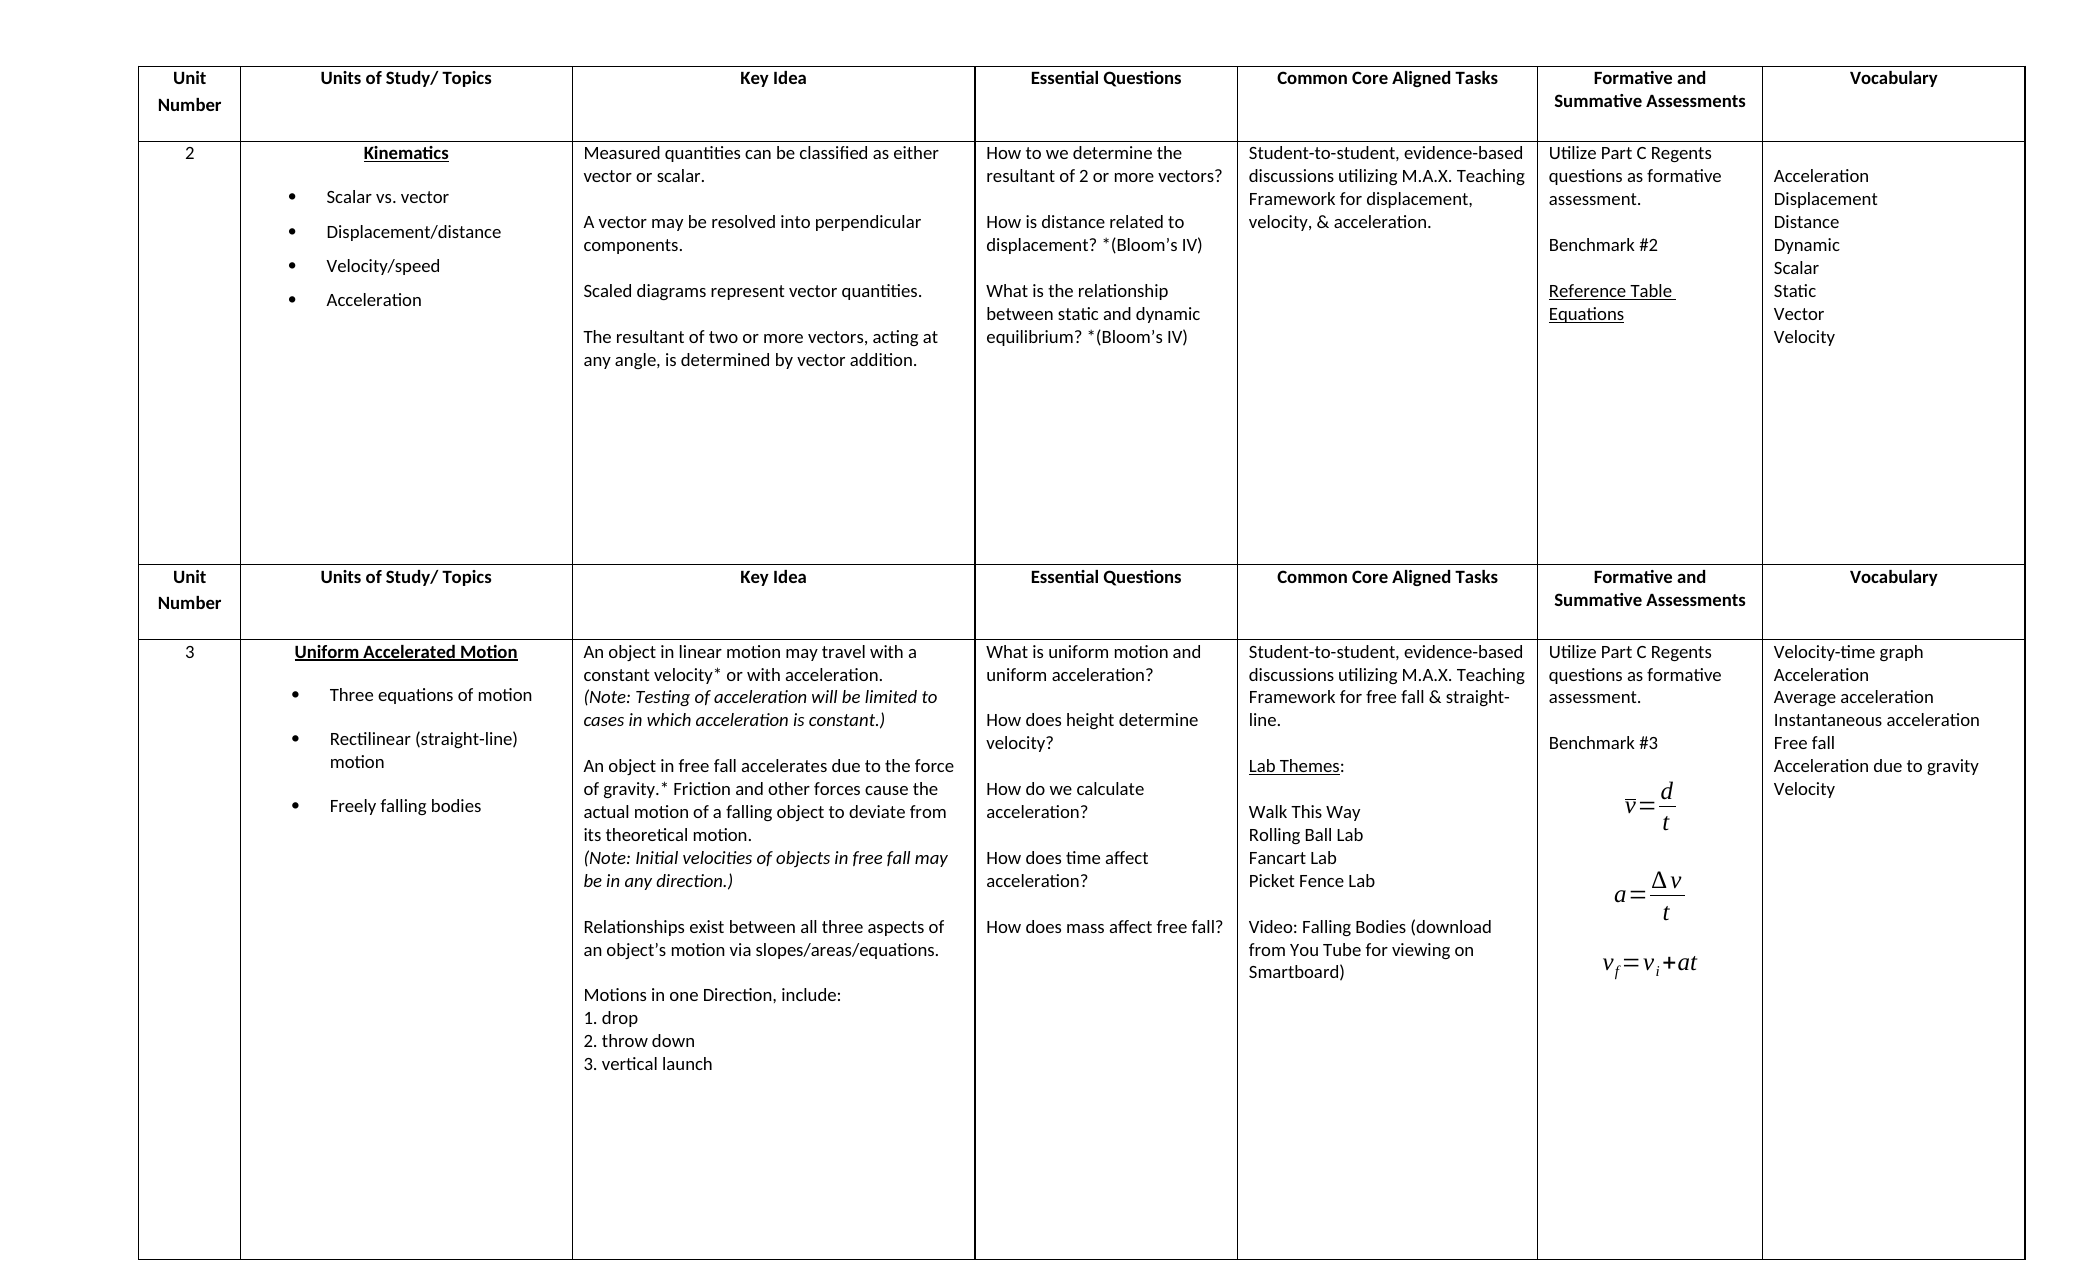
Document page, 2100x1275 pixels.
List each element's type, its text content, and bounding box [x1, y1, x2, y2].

table_cell 2 [139, 142, 240, 564]
table_cell Units of Study/ Topics [241, 67, 572, 141]
table_cell Uniform Accelerated Motion Three equations of motion Rectilinear (straight-line) motion Freely falling bodies [241, 640, 572, 1259]
table_cell Essential Questions [976, 565, 1237, 639]
table_cell Essential Questions [976, 67, 1237, 141]
table_cell How to we determine the resultant of 2 or more vectors? How is distance related to displacement? *(Bloom’s IV) What is the relationship between static and dynamic equilibrium? *(Bloom’s IV) [976, 142, 1237, 564]
table_cell An object in linear motion may travel with a constant velocity* or with acceleration. (Note: Testing of acceleration will be limited to cases in which acceleration is constant.) An object in free fall accelerates due to the force of gravity.* Friction and other forces cause the actual motion of a falling object to deviate from its theoretical motion. (Note: Initial velocities of objects in free fall may be in any direction.) Relationships exist between all three aspects of an object’s motion via slopes/areas/equations. Motions in one Direction, include: 1. drop 2. throw down 3. vertical launch [573, 640, 974, 1259]
table_cell Kinematics Scalar vs. vector Displacement/distance Velocity/speed Acceleration [241, 142, 572, 564]
table_cell Acceleration Displacement Distance Dynamic Scalar Static Vector Velocity [1763, 142, 2024, 564]
table_cell Unit Number [139, 565, 240, 639]
table_cell Formative and Summative Assessments [1538, 67, 1762, 141]
table_cell Utilize Part C Regents questions as formative assessment. Benchmark #2 Reference Table Equations [1538, 142, 1762, 564]
table_cell Formative and Summative Assessments [1538, 565, 1762, 639]
table_cell 3 [139, 640, 240, 1259]
table_cell Unit Number [139, 67, 240, 141]
table_cell What is uniform motion and uniform acceleration? How does height determine velocity? How do we calculate acceleration? How does time affect acceleration? How does mass affect free fall? [976, 640, 1237, 1259]
table_cell Utilize Part C Regents questions as formative assessment. Benchmark #3 [1538, 640, 1762, 1259]
table_cell Units of Study/ Topics [241, 565, 572, 639]
table_cell Vocabulary [1763, 67, 2024, 141]
table_cell Student-to-student, evidence-based discussions utilizing M.A.X. Teaching Framework for displacement, velocity, & acceleration. [1238, 142, 1537, 564]
table_cell Common Core Aligned Tasks [1238, 67, 1537, 141]
table_cell Velocity-time graph Acceleration Average acceleration Instantaneous acceleration Free fall Acceleration due to gravity Velocity [1763, 640, 2024, 1259]
table_cell Vocabulary [1763, 565, 2024, 639]
table_cell Student-to-student, evidence-based discussions utilizing M.A.X. Teaching Framework for free fall & straight-line. Lab Themes: Walk This Way Rolling Ball Lab Fancart Lab Picket Fence Lab Video: Falling Bodies (download from You Tube for viewing on Smartboard) [1238, 640, 1537, 1259]
table_cell Key Idea [573, 67, 974, 141]
table_cell Common Core Aligned Tasks [1238, 565, 1537, 639]
table_cell Measured quantities can be classified as either vector or scalar. A vector may be resolved into perpendicular components. Scaled diagrams represent vector quantities. The resultant of two or more vectors, acting at any angle, is determined by vector addition. [573, 142, 974, 564]
table_cell Key Idea [573, 565, 974, 639]
